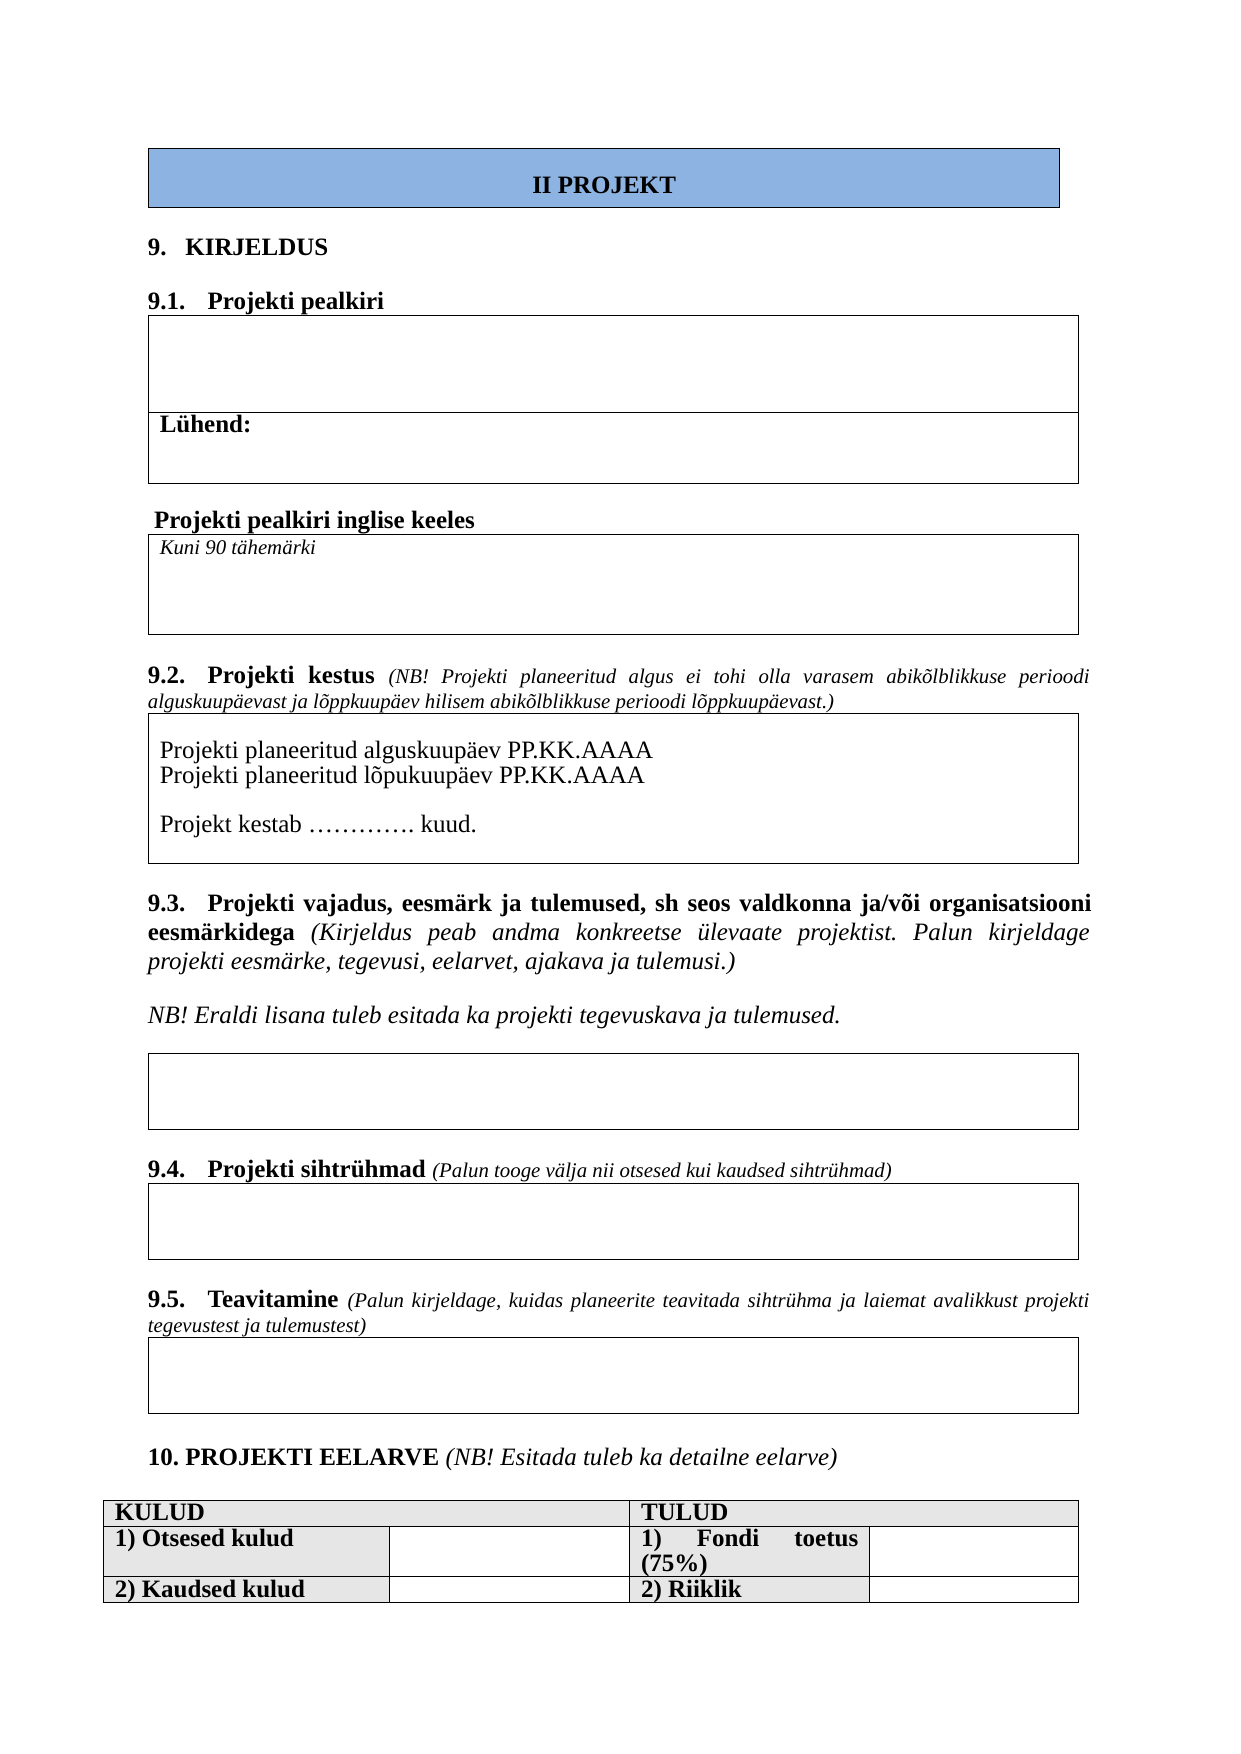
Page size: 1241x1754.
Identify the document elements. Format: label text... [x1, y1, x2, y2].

table_header KULUD [104, 1501, 629, 1526]
table_cell 2) Kaudsed kulud [104, 1577, 389, 1602]
table_cell 1) Fondi toetus (75%) [630, 1527, 869, 1576]
table_header Kuni 90 tähemärki [149, 535, 1078, 634]
text NB! Eraldi lisana tuleb esitada ka projekti tegevuskava ja tulemused. [148, 1003, 1092, 1028]
table_header Projekti planeeritud alguskuupäev PP.KK.AAAA Projekti planeeritud lõpukuupäev PP.KK.AAAA Projekt kestab …………. kuud. [149, 714, 1078, 863]
table_header II PROJEKT [149, 149, 1059, 207]
list Projekti sihtrühmad (Palun tooge välja nii otsesed kui kaudsed sihtrühmad) [148, 1154, 1092, 1183]
table_cell Lühend: [149, 413, 1078, 483]
table_cell [870, 1577, 1078, 1602]
table_header TULUD [630, 1501, 1078, 1526]
list Projekti pealkiri [148, 286, 1092, 315]
table_cell [390, 1577, 629, 1602]
table_header [149, 1184, 1078, 1258]
list Projekti vajadus, eesmärk ja tulemused, sh seos valdkonna ja/või organisatsiooni eesmärkidega (Kirjeldus peab andma konkreetse ülevaate projektist. Palun kirjeldage projekti eesmärke, tegevusi, eelarvet, ajakava ja tulemusi.) [148, 888, 1092, 975]
table_header [149, 1338, 1078, 1412]
text Projekti pealkiri inglise keeles [148, 509, 1092, 534]
list PROJEKTI EELARVE (NB! Esitada tuleb ka detailne eelarve) [148, 1442, 1092, 1471]
table_header [149, 1054, 1078, 1128]
table_cell 1) Otsesed kulud [104, 1527, 389, 1576]
table_cell [870, 1527, 1078, 1576]
table_cell [390, 1527, 629, 1576]
list Projekti kestus (NB! Projekti planeeritud algus ei tohi olla varasem abikõlblikkuse perioodi alguskuupäevast ja lõppkuupäev hilisem abikõlblikkuse perioodi lõppkuupäevast.) [148, 660, 1092, 713]
table_header [149, 316, 1078, 412]
list Teavitamine (Palun kirjeldage, kuidas planeerite teavitada sihtrühma ja laiemat avalikkust projekti tegevustest ja tulemustest) [148, 1284, 1092, 1337]
list KIRJELDUS [148, 232, 1092, 261]
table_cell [630, 1577, 869, 1602]
